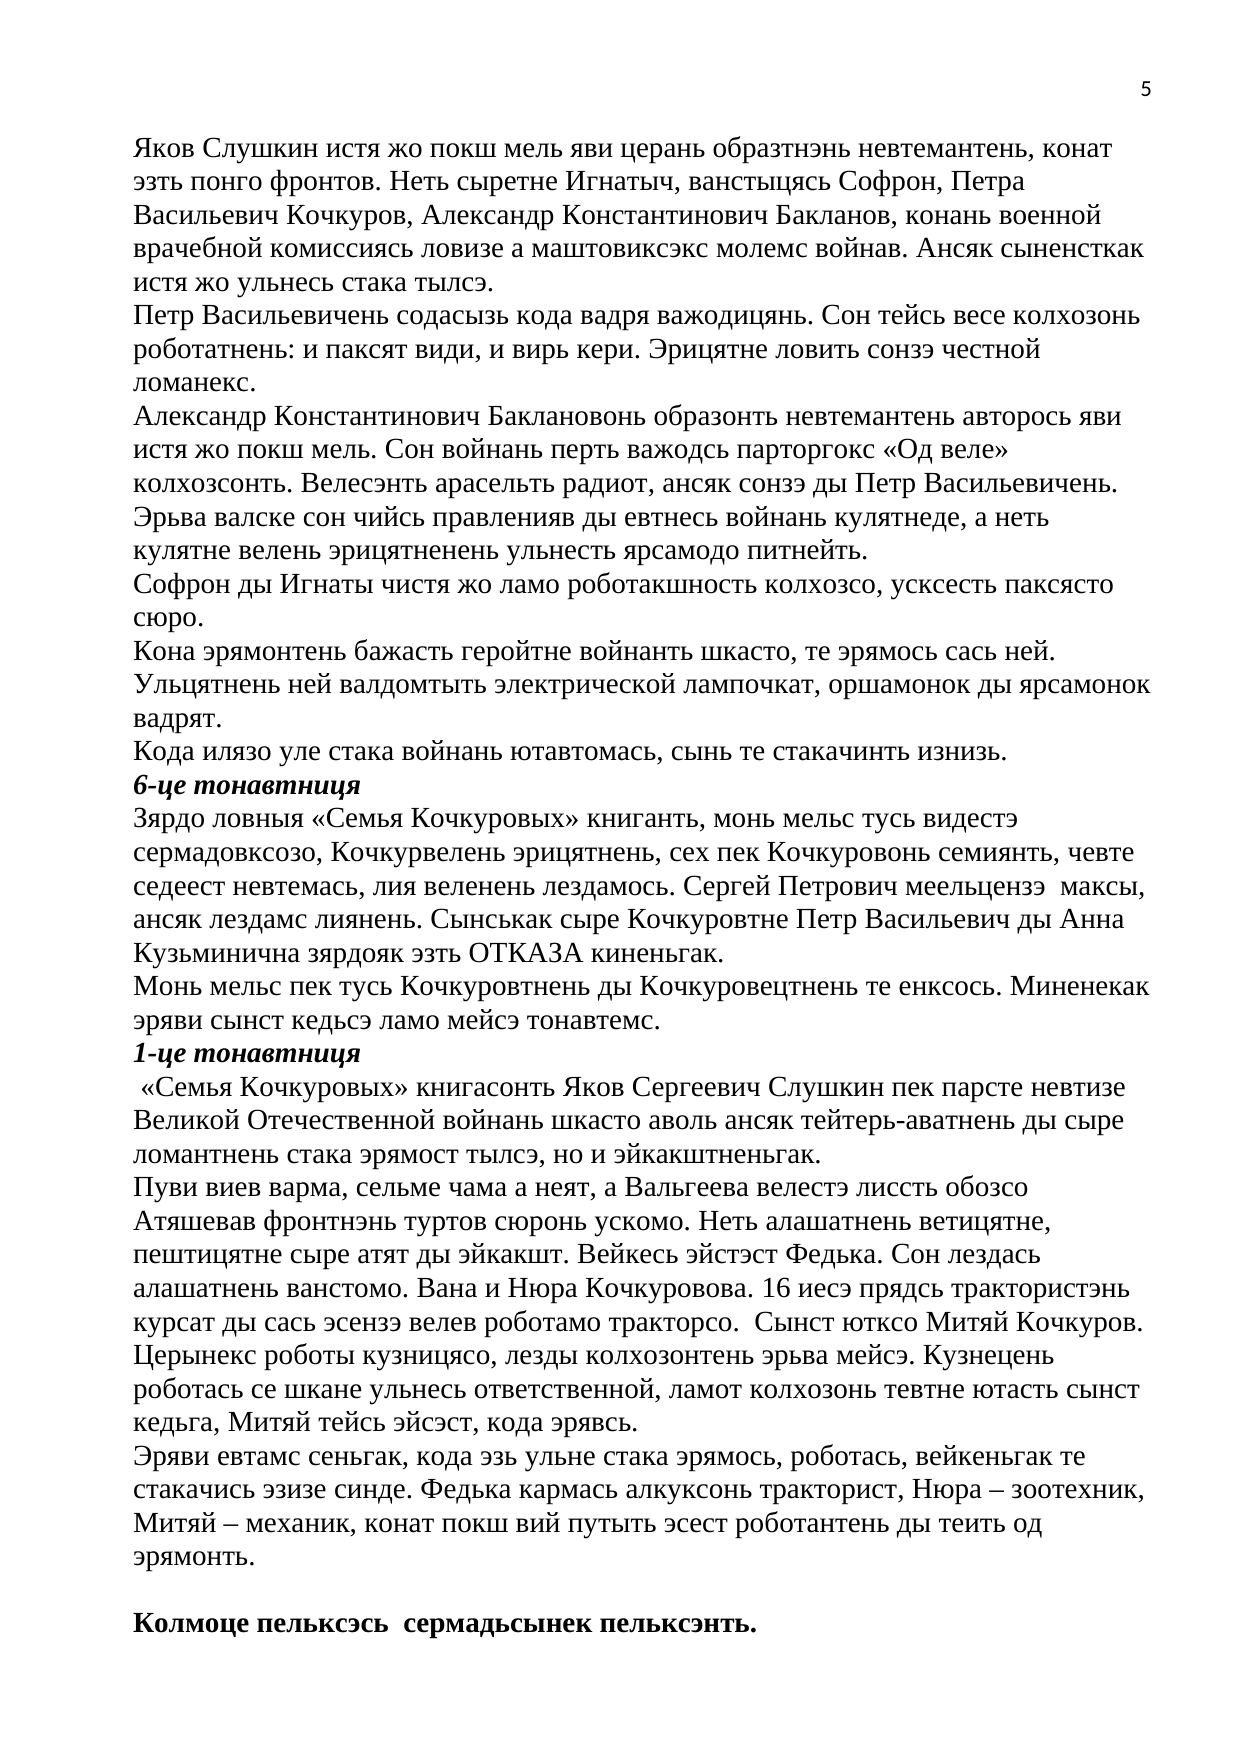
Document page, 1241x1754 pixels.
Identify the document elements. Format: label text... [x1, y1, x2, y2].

text «Семья Кочкуровых» книгасонть Яков Сергеевич Слушкин пек парсте невтизе Великой Отечественной войнань шкасто аволь ансяк тейтерь-аватнень ды сыре ломантнень стака эрямост тылсэ, но и эйкакштненьгак. [133, 1069, 1152, 1169]
text Софрон ды Игнаты чистя жо ламо роботакшность колхозсо, усксесть паксясто сюро. [133, 566, 1152, 633]
text Кода илязо уле стака войнань ютавтомась, сынь те стакачинть изнизь. [133, 733, 1152, 767]
text Пуви виев варма, сельме чама а неят, а Вальгеева велестэ лиссть обозсо Атяшевав фронтнэнь туртов сюронь ускомо. Неть алашатнень ветицятне, пештицятне сыре атят ды эйкакшт. Вейкесь эйстэст Федька. Сон лездась алашатнень ванстомо. Вана и Нюра Кочкуровова. 16 иесэ прядсь трактористэнь курсат ды сась эсензэ велев роботамо тракторсо. Сынст ютксо Митяй Кочкуров. Церынекс роботы кузницясо, лезды колхозонтень эрьва мейсэ. Кузнецень роботась се шкане ульнесь ответственной, ламот колхозонь тевтне ютасть сынст кедьга, Митяй тейсь эйсэст, кода эрявсь. [133, 1169, 1152, 1438]
text Монь мельс пек тусь Кочкуровтнень ды Кочкуровецтнень те енксось. Миненекак эряви сынст кедьсэ ламо мейсэ тонавтемс. [133, 968, 1152, 1035]
text Колмоце пельксэсь сермадьсынек пельксэнть. [133, 1606, 1152, 1639]
text Зярдо ловныя «Семья Кочкуровых» книганть, монь мельс тусь видестэ сермадовксозо, Кочкурвелень эрицятнень, сех пек Кочкуровонь семиянть, чевте седеест невтемась, лия веленень лездамось. Сергей Петрович меельцензэ максы, ансяк лездамс лиянень. Сынськак сыре Кочкуровтне Петр Васильевич ды Анна Кузьминична зярдояк эзть ОТКАЗА киненьгак. [133, 801, 1152, 968]
text Александр Константинович Баклановонь образонть невтемантень авторось яви истя жо покш мель. Сон войнань перть важодсь парторгокс «Од веле» колхозсонть. Велесэнть арасельть радиот, ансяк сонзэ ды Петр Васильевичень. Эрьва валске сон чийсь правленияв ды евтнесь войнань кулятнеде, а неть кулятне велень эрицятненень ульнесть ярсамодо питнейть. [133, 398, 1152, 566]
text Яков Слушкин истя жо покш мель яви церань образтнэнь невтемантень, конат эзть понго фронтов. Неть сыретне Игнатыч, ванстыцясь Софрон, Петра Васильевич Кочкуров, Александр Константинович Бакланов, конань военной врачебной комиссиясь ловизе а маштовиксэкс молемс войнав. Ансяк сыненсткак истя жо ульнесь стака тылсэ. [133, 130, 1152, 297]
text Кона эрямонтень бажасть геройтне войнанть шкасто, те эрямось сась ней. Ульцятнень ней валдомтыть электрической лампочкат, оршамонок ды ярсамонок вадрят. [133, 633, 1152, 733]
text Петр Васильевичень содасызь кода вадря важодицянь. Сон тейсь весе колхозонь роботатнень: и паксят види, и вирь кери. Эрицятне ловить сонзэ честной ломанекс. [133, 297, 1152, 398]
text 1-це тонавтниця [133, 1035, 1152, 1069]
text 6-це тонавтниця [133, 767, 1152, 801]
text Эряви евтамс сеньгак, кода эзь ульне стака эрямось, роботась, вейкеньгак те стакачись эзизе синде. Федька кармась алкуксонь тракторист, Нюра – зоотехник, Митяй – механик, конат покш вий путыть эсест роботантень ды теить од эрямонть. [133, 1438, 1152, 1572]
